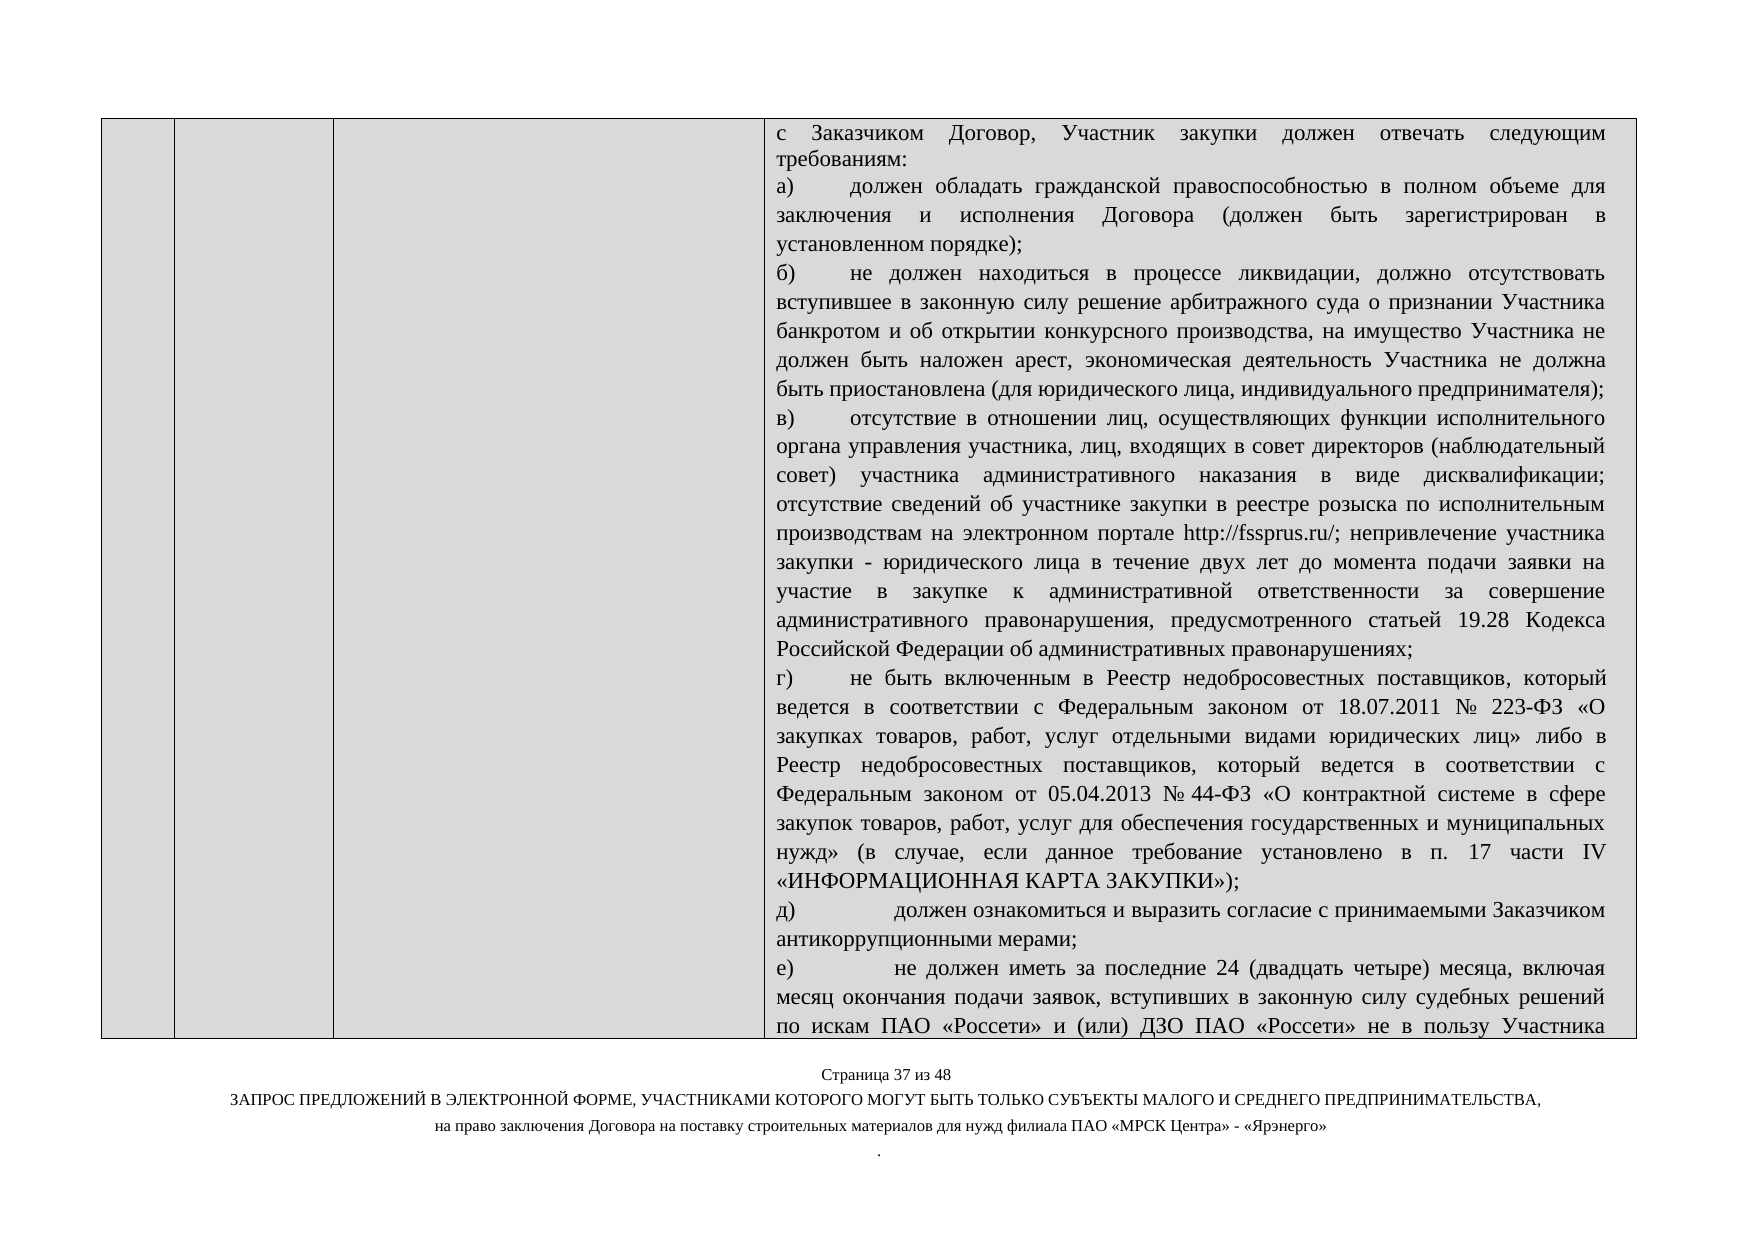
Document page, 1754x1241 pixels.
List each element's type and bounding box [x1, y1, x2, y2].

table_cell [102, 119, 174, 1038]
table_cell [765, 119, 1636, 1038]
table_cell [334, 119, 764, 1038]
table_cell [175, 119, 333, 1038]
